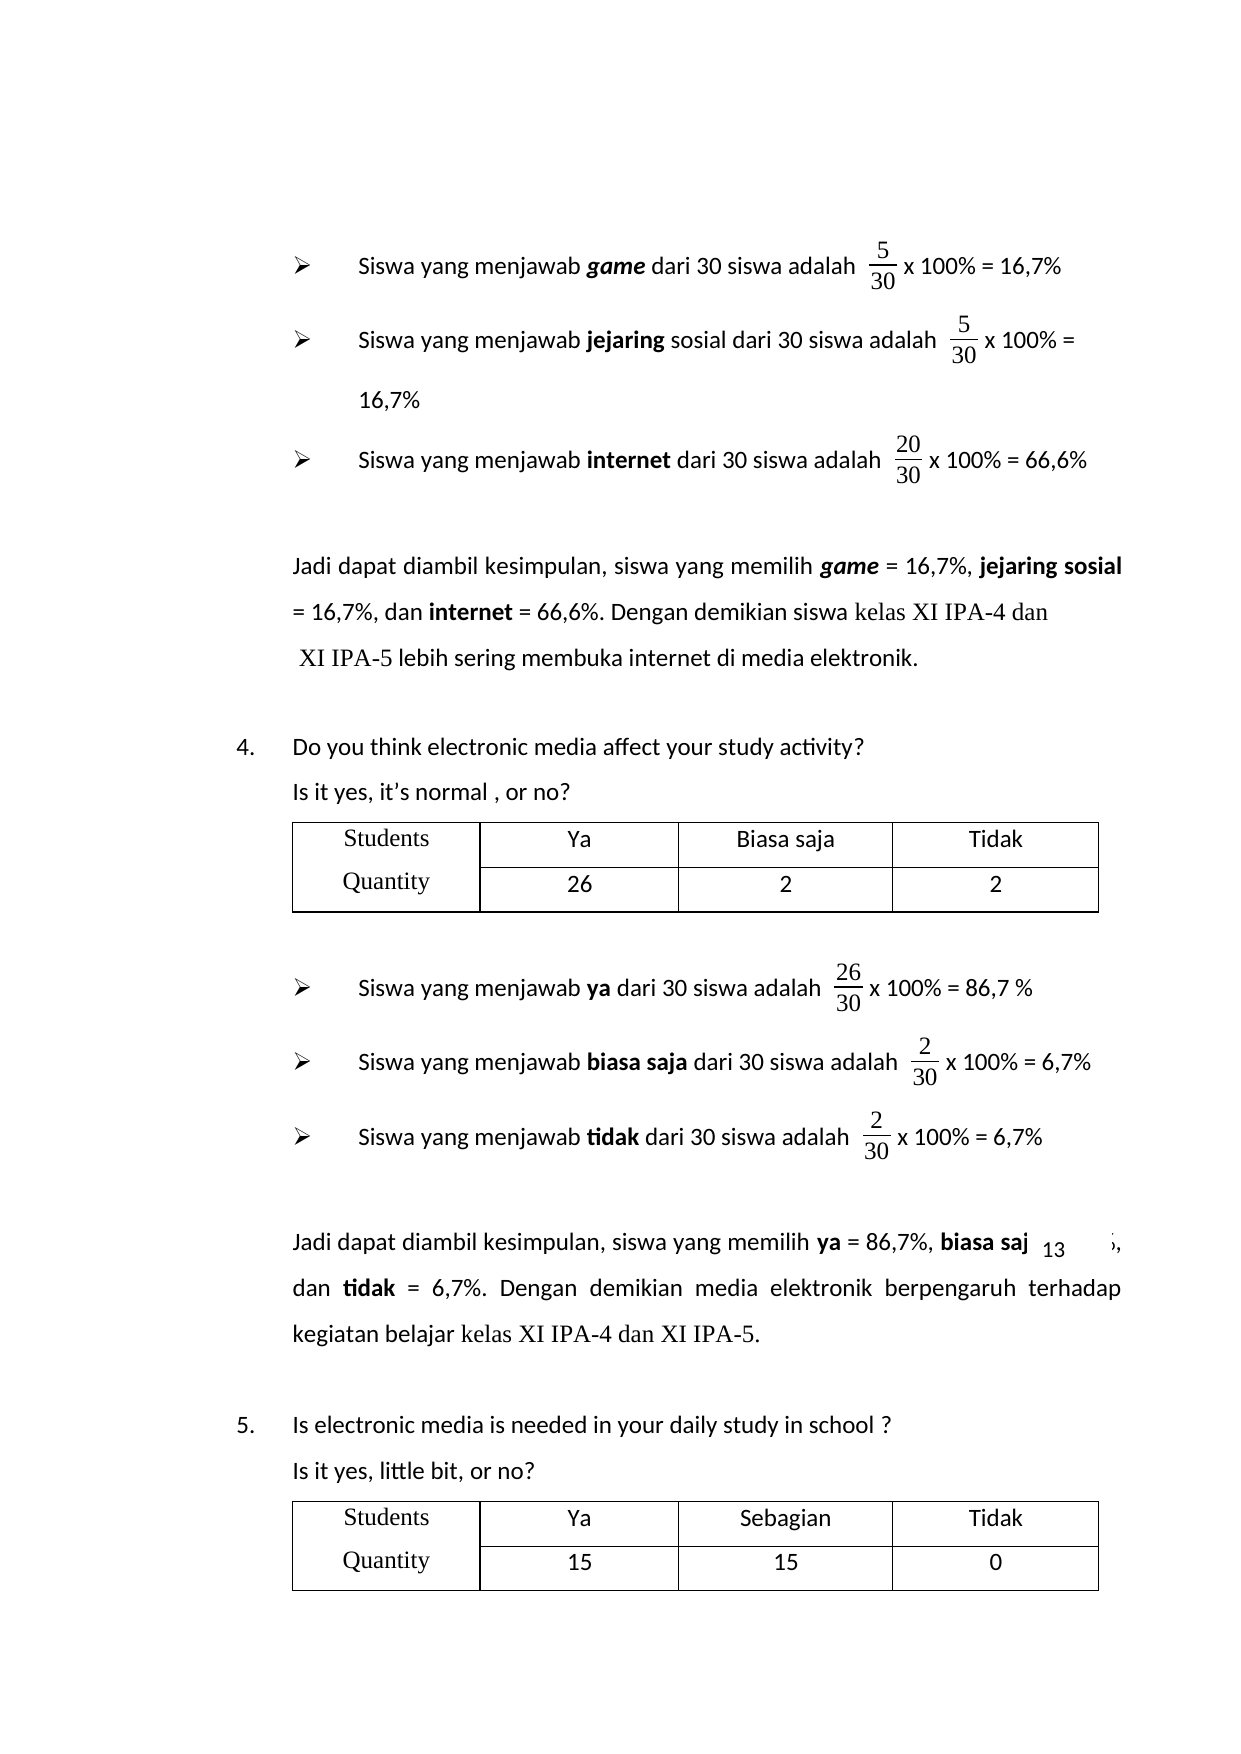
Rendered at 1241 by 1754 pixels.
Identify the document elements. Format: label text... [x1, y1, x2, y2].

table_cell 2 [893, 868, 1098, 911]
table_header Students Quantity [293, 1502, 479, 1590]
table_cell 15 [481, 1547, 678, 1590]
table_header Ya [481, 823, 678, 867]
list Siswa yang menjawab tidak dari 30 siswa adalah x 100% = 6,7% [292, 1107, 1122, 1166]
table_header Sebagian [679, 1502, 892, 1546]
text XI IPA-5 lebih sering membuka internet di media elektronik. [292, 642, 1122, 672]
table_header Tidak [893, 823, 1098, 867]
table_cell 15 [679, 1547, 892, 1590]
text Jadi dapat diambil kesimpulan, siswa yang memilih ya = 86,7%, biasa saja = 6,7%, dan tidak = 6,7%. Dengan demikian media elektronik berpengaruh terhadap kegiatan belajar kelas XI IPA-4 dan XI IPA-5. [292, 1226, 1122, 1348]
list Siswa yang menjawab internet dari 30 siswa adalah x 100% = 66,6% [292, 430, 1122, 489]
table_cell 26 [481, 868, 678, 911]
list Siswa yang menjawab biasa saja dari 30 siswa adalah x 100% = 6,7% [292, 1032, 1122, 1091]
text Jadi dapat diambil kesimpulan, siswa yang memilih game = 16,7%, jejaring sosial = 16,7%, dan internet = 66,6%. Dengan demikian siswa kelas XI IPA-4 dan [292, 550, 1122, 626]
list Siswa yang menjawab ya dari 30 siswa adalah x 100% = 86,7 % [292, 958, 1122, 1017]
table_header Ya [481, 1502, 678, 1546]
table_cell 0 [893, 1547, 1098, 1590]
text Is it yes, it’s normal , or no? [236, 776, 1122, 807]
table_header Biasa saja [679, 823, 892, 867]
list Do you think electronic media affect your study activity? [236, 731, 1122, 761]
list Is electronic media is needed in your daily study in school ? [236, 1409, 1122, 1440]
table_header Tidak [893, 1502, 1098, 1546]
list Is it yes, little bit, or no? [292, 1455, 1122, 1486]
list Siswa yang menjawab game dari 30 siswa adalah x 100% = 16,7% [292, 236, 1122, 295]
table_cell 2 [679, 868, 892, 911]
table_header Students Quantity [293, 823, 479, 911]
list Siswa yang menjawab jejaring sosial dari 30 siswa adalah x 100% = 16,7% [292, 310, 1122, 415]
